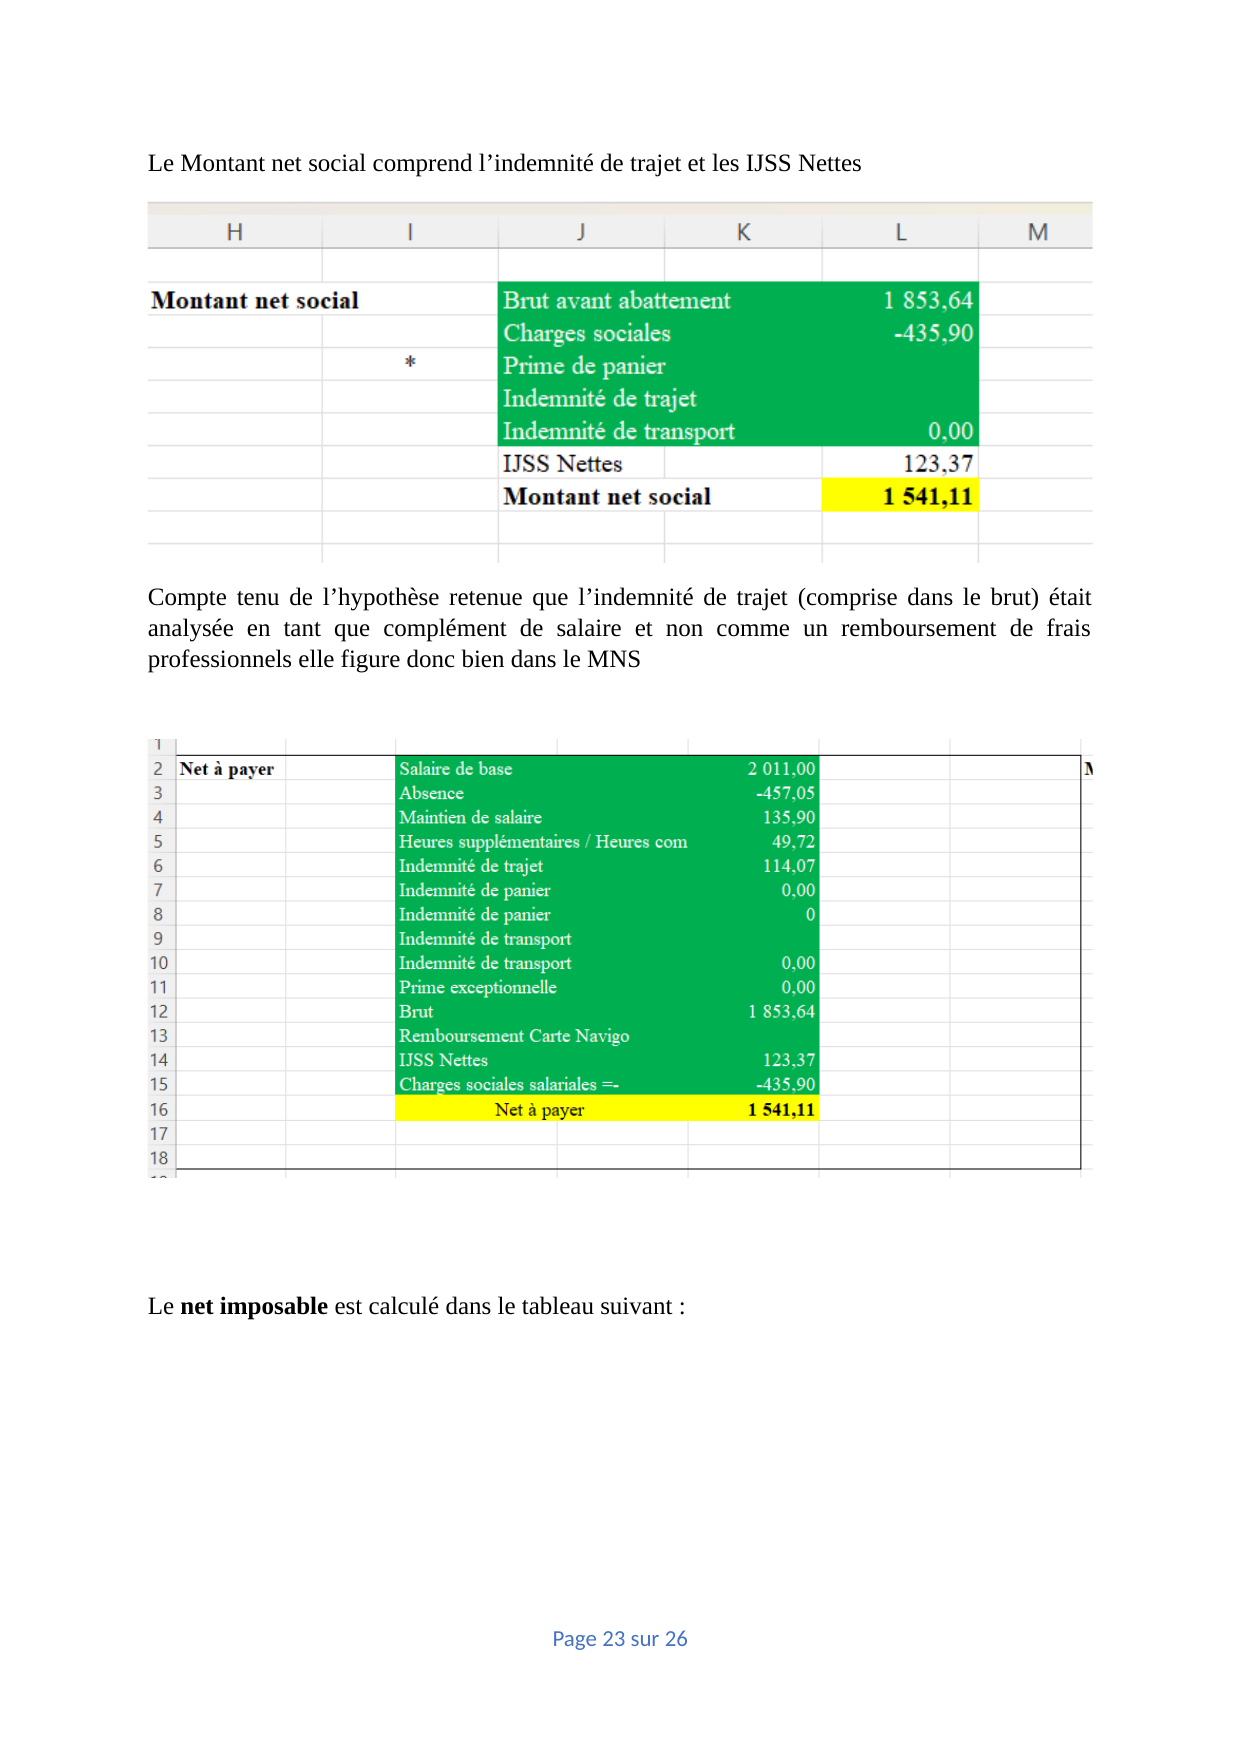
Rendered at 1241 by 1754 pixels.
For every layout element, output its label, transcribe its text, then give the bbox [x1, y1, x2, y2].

text Le Montant net social comprend l’indemnité de trajet et les IJSS Nettes [148, 148, 1093, 176]
picture [147, 739, 1093, 1178]
text Compte tenu de l’hypothèse retenue que l’indemnité de trajet (comprise dans le brut) était analysée en tant que complément de salaire et non comme un remboursement de frais professionnels elle figure donc bien dans le MNS [148, 582, 1093, 672]
text Le net imposable est calculé dans le tableau suivant : [148, 1291, 1093, 1320]
picture [147, 195, 1093, 563]
